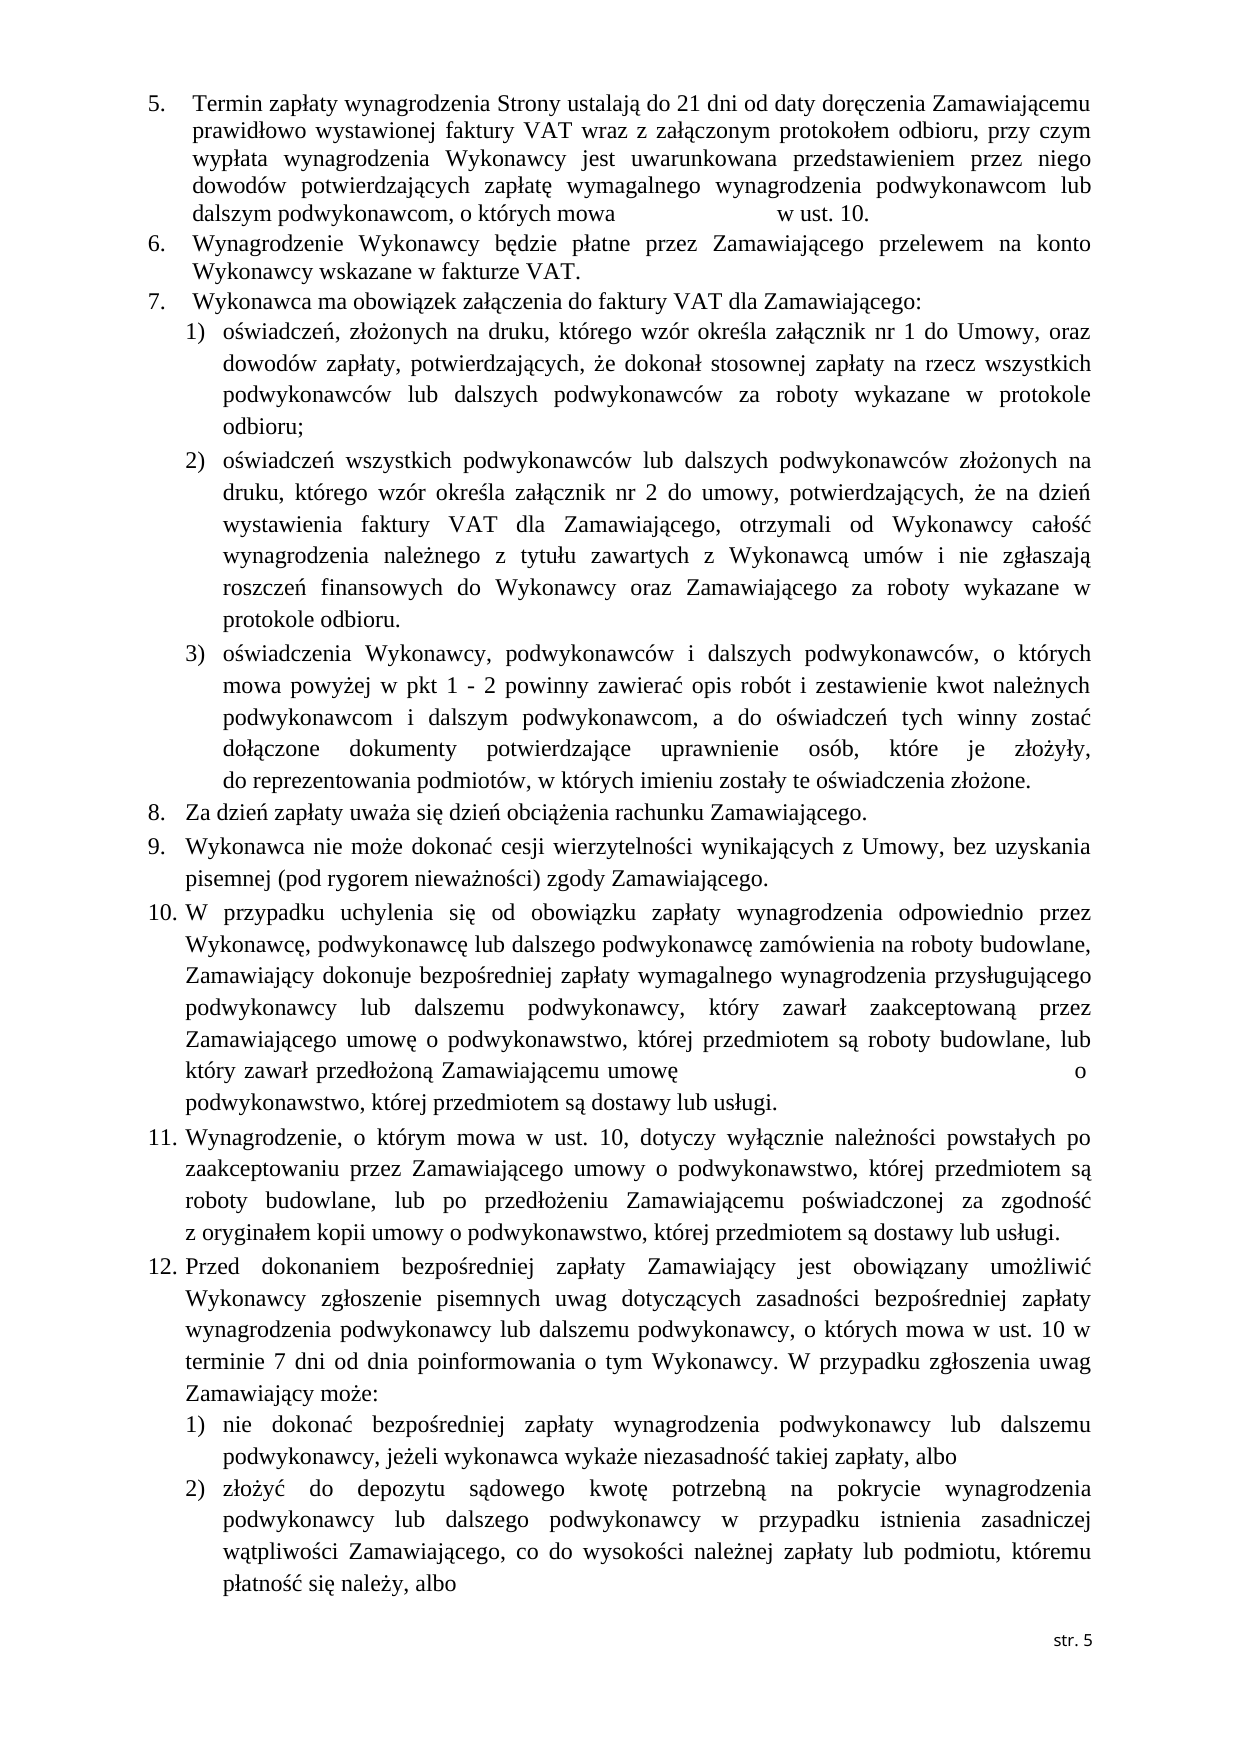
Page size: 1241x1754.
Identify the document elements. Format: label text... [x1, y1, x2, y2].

list Wykonawca nie może dokonać cesji wierzytelności wynikających z Umowy, bez uzyskania pisemnej (pod rygorem nieważności) zgody Zamawiającego. [148, 832, 1092, 891]
list Za dzień zapłaty uważa się dzień obciążenia rachunku Zamawiającego. [148, 798, 1092, 825]
list Przed dokonaniem bezpośredniej zapłaty Zamawiający jest obowiązany umożliwić Wykonawcy zgłoszenie pisemnych uwag dotyczących zasadności bezpośredniej zapłaty wynagrodzenia podwykonawcy lub dalszemu podwykonawcy, o których mowa w ust. 10 w terminie 7 dni od dnia poinformowania o tym Wykonawcy. W przypadku zgłoszenia uwag Zamawiający może: [148, 1252, 1092, 1406]
list Termin zapłaty wynagrodzenia Strony ustalają do 21 dni od daty doręczenia Zamawiającemu prawidłowo wystawionej faktury VAT wraz z załączonym protokołem odbioru, przy czym wypłata wynagrodzenia Wykonawcy jest uwarunkowana przedstawieniem przez niego dowodów potwierdzających zapłatę wymagalnego wynagrodzenia podwykonawcom lub dalszym podwykonawcom, o których mowa w ust. 10. [148, 89, 1092, 227]
list oświadczeń wszystkich podwykonawców lub dalszych podwykonawców złożonych na druku, którego wzór określa załącznik nr 2 do umowy, potwierdzających, że na dzień wystawienia faktury VAT dla Zamawiającego, otrzymali od Wykonawcy całość wynagrodzenia należnego z tytułu zawartych z Wykonawcą umów i nie zgłaszają roszczeń finansowych do Wykonawcy oraz Zamawiającego za roboty wykazane w protokole odbioru. [185, 446, 1092, 632]
list Wykonawca ma obowiązek załączenia do faktury VAT dla Zamawiającego: [148, 287, 1092, 314]
list oświadczeń, złożonych na druku, którego wzór określa załącznik nr 1 do Umowy, oraz dowodów zapłaty, potwierdzających, że dokonał stosownej zapłaty na rzecz wszystkich podwykonawców lub dalszych podwykonawców za roboty wykazane w protokole odbioru; [185, 317, 1092, 439]
list złożyć do depozytu sądowego kwotę potrzebną na pokrycie wynagrodzenia podwykonawcy lub dalszego podwykonawcy w przypadku istnienia zasadniczej wątpliwości Zamawiającego, co do wysokości należnej zapłaty lub podmiotu, któremu płatność się należy, albo [185, 1474, 1092, 1596]
list nie dokonać bezpośredniej zapłaty wynagrodzenia podwykonawcy lub dalszemu podwykonawcy, jeżeli wykonawca wykaże niezasadność takiej zapłaty, albo [185, 1411, 1092, 1470]
list oświadczenia Wykonawcy, podwykonawców i dalszych podwykonawców, o których mowa powyżej w pkt 1 - 2 powinny zawierać opis robót i zestawienie kwot należnych podwykonawcom i dalszym podwykonawcom, a do oświadczeń tych winny zostać dołączone dokumenty potwierdzające uprawnienie osób, które je złożyły, do reprezentowania podmiotów, w których imieniu zostały te oświadczenia złożone. [185, 639, 1092, 793]
list Wynagrodzenie, o którym mowa w ust. 10, dotyczy wyłącznie należności powstałych po zaakceptowaniu przez Zamawiającego umowy o podwykonawstwo, której przedmiotem są roboty budowlane, lub po przedłożeniu Zamawiającemu poświadczonej za zgodność z oryginałem kopii umowy o podwykonawstwo, której przedmiotem są dostawy lub usługi. [148, 1123, 1092, 1245]
list Wynagrodzenie Wykonawcy będzie płatne przez Zamawiającego przelewem na konto Wykonawcy wskazane w fakturze VAT. [148, 229, 1092, 284]
list W przypadku uchylenia się od obowiązku zapłaty wynagrodzenia odpowiednio przez Wykonawcę, podwykonawcę lub dalszego podwykonawcę zamówienia na roboty budowlane, Zamawiający dokonuje bezpośredniej zapłaty wymagalnego wynagrodzenia przysługującego podwykonawcy lub dalszemu podwykonawcy, który zawarł zaakceptowaną przez Zamawiającego umowę o podwykonawstwo, której przedmiotem są roboty budowlane, lub który zawarł przedłożoną Zamawiającemu umowę o podwykonawstwo, której przedmiotem są dostawy lub usługi. [148, 898, 1092, 1116]
